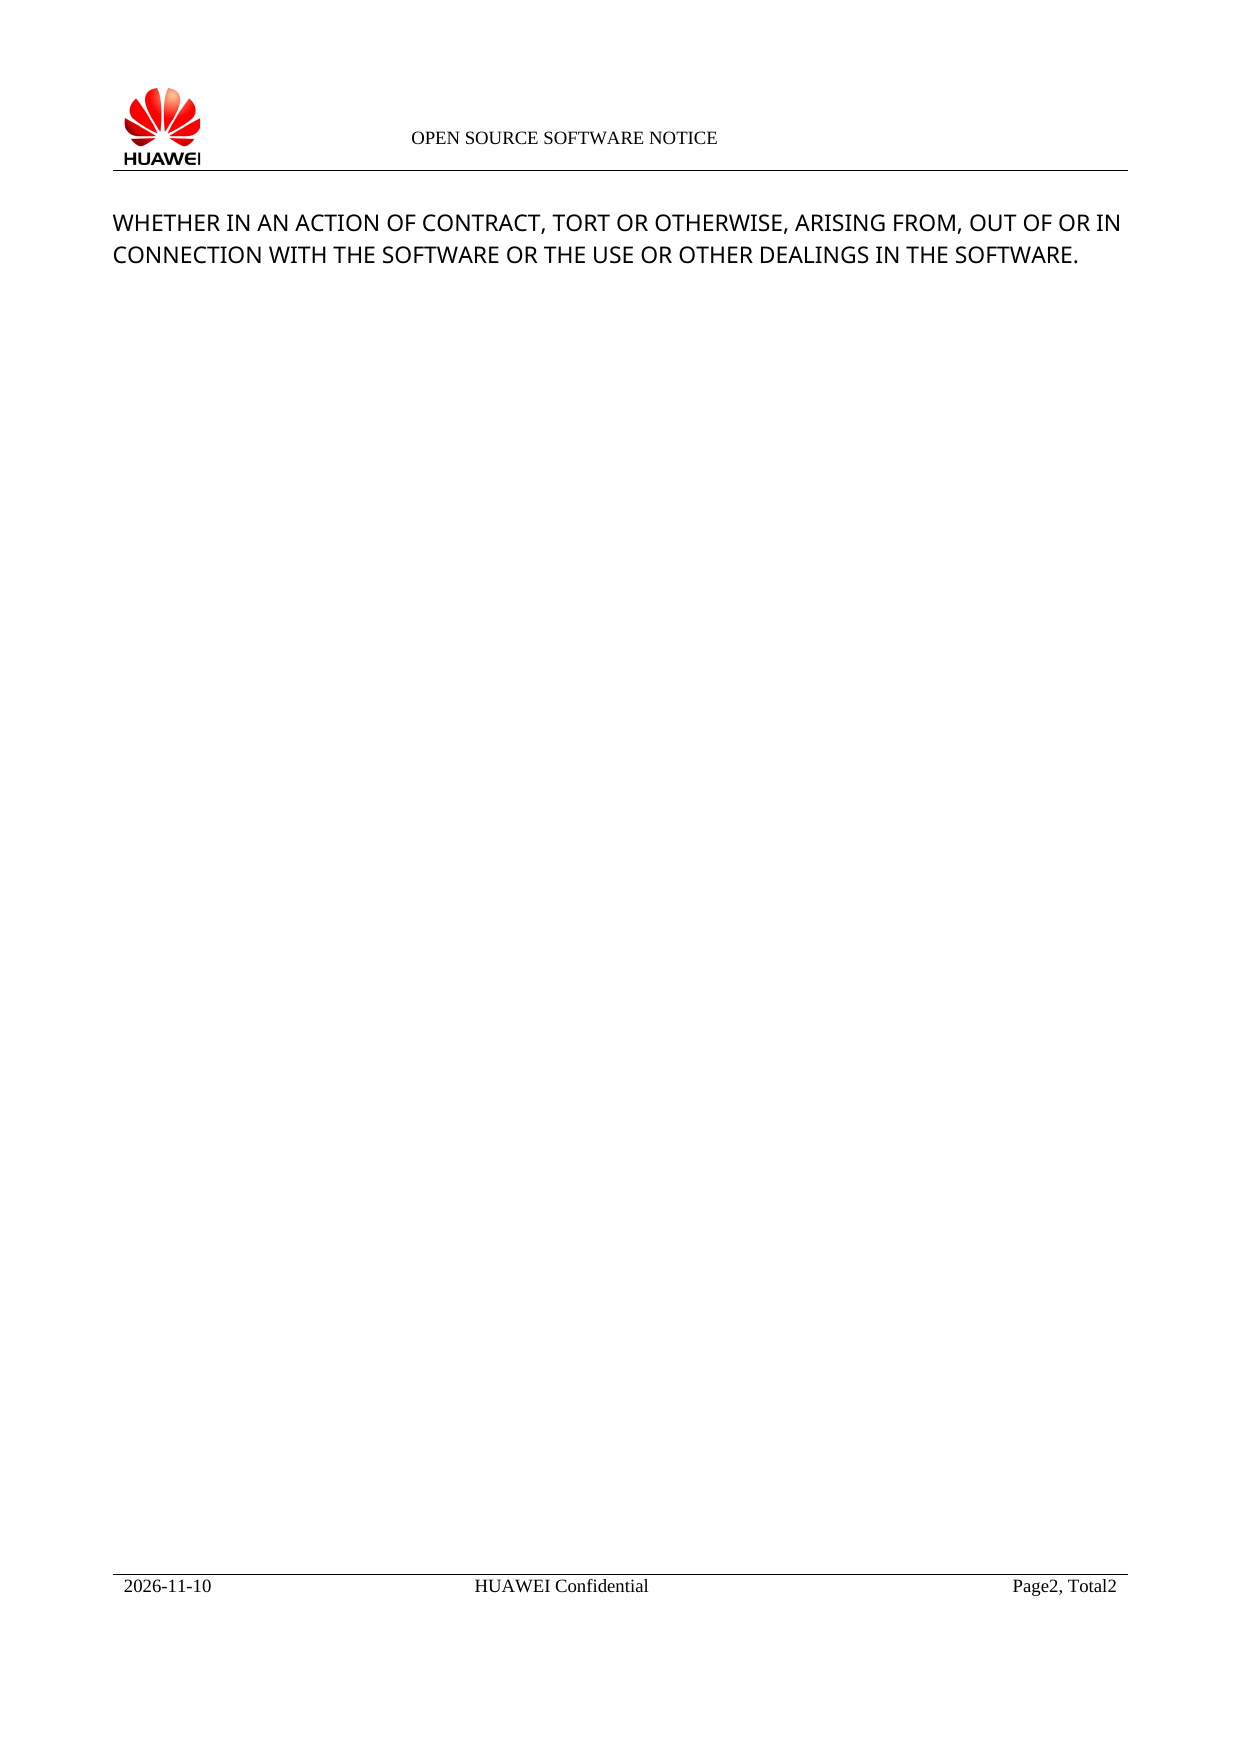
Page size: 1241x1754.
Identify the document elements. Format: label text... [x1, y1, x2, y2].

picture [124, 88, 201, 165]
